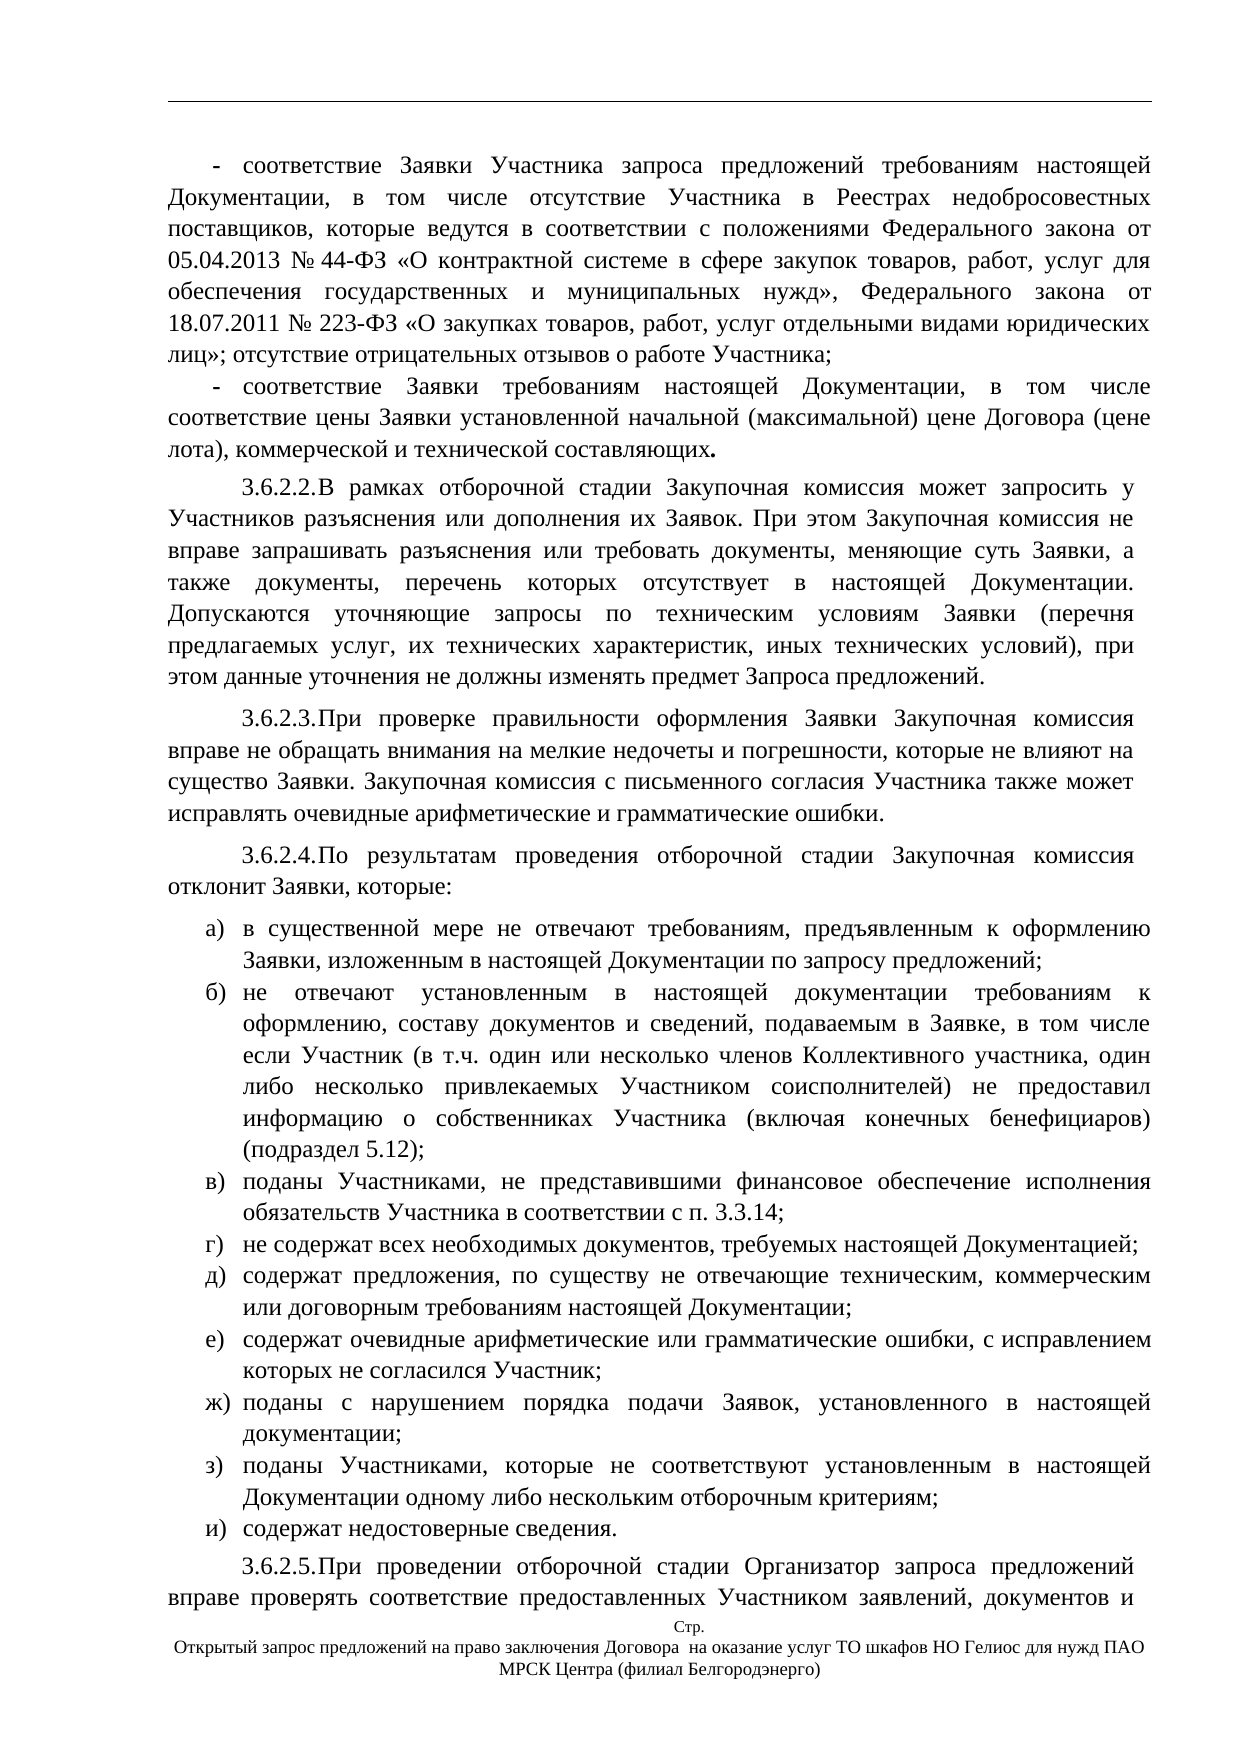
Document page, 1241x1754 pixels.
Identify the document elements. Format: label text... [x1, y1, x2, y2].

list поданы с нарушением порядка подачи Заявок, установленного в настоящей документации; [205, 1387, 1152, 1447]
list содержат очевидные арифметические или грамматические ошибки, с исправлением которых не согласился Участник; [205, 1324, 1152, 1384]
list соответствие Заявки требованиям настоящей Документации, в том числе соответствие цены Заявки установленной начальной (максимальной) цене Договора (цене лота), коммерческой и технической составляющих. [168, 371, 1152, 463]
list При проверке правильности оформления Заявки Закупочная комиссия вправе не обращать внимания на мелкие недочеты и погрешности, которые не влияют на существо Заявки. Закупочная комиссия с письменного согласия Участника также может исправлять очевидные арифметические и грамматические ошибки. [168, 703, 1135, 827]
list не содержат всех необходимых документов, требуемых настоящей Документацией; [205, 1229, 1152, 1258]
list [168, 1551, 1135, 1611]
list содержат предложения, по существу не отвечающие техническим, коммерческим или договорным требованиям настоящей Документации; [205, 1261, 1152, 1321]
list соответствие Заявки Участника запроса предложений требованиям настоящей Документации, в том числе отсутствие Участника в Реестрах недобросовестных поставщиков, которые ведутся в соответствии с положениями Федерального закона от 05.04.2013 № 44-ФЗ «О контрактной системе в сфере закупок товаров, работ, услуг для обеспечения государственных и муниципальных нужд», Федерального закона от 18.07.2011 № 223-ФЗ «О закупках товаров, работ, услуг отдельными видами юридических лиц»; отсутствие отрицательных отзывов о работе Участника; [168, 150, 1152, 368]
list В рамках отборочной стадии Закупочная комиссия может запросить у Участников разъяснения или дополнения их Заявок. При этом Закупочная комиссия не вправе запрашивать разъяснения или требовать документы, меняющие суть Заявки, а также документы, перечень которых отсутствует в настоящей Документации. Допускаются уточняющие запросы по техническим условиям Заявки (перечня предлагаемых услуг, их технических характеристик, иных технических условий), при этом данные уточнения не должны изменять предмет Запроса предложений. [168, 472, 1135, 690]
list По результатам проведения отборочной стадии Закупочная комиссия отклонит Заявки, которые: [168, 840, 1135, 900]
list содержат недостоверные сведения. [205, 1513, 1152, 1542]
list в существенной мере не отвечают требованиям, предъявленным к оформлению Заявки, изложенным в настоящей Документации по запросу предложений; [205, 913, 1152, 974]
list поданы Участниками, которые не соответствуют установленным в настоящей Документации одному либо нескольким отборочным критериям; [205, 1450, 1152, 1510]
